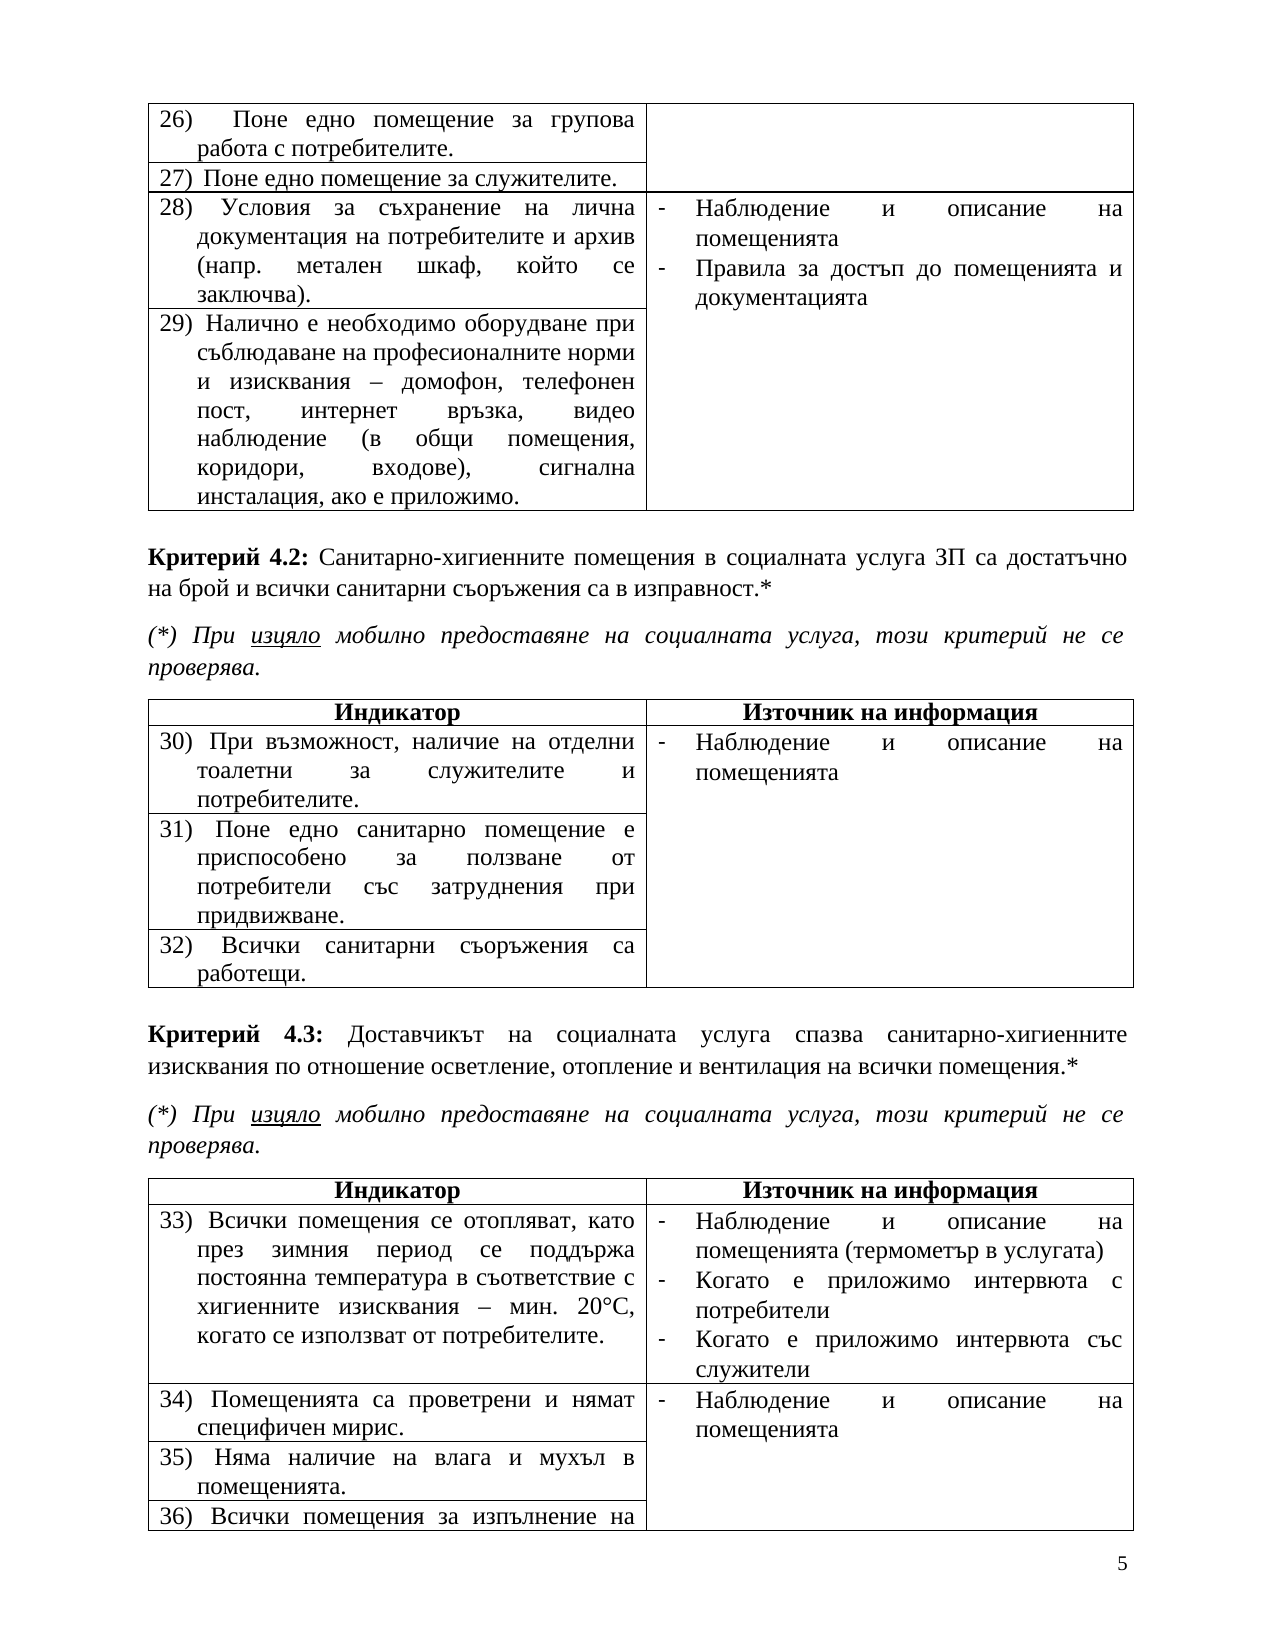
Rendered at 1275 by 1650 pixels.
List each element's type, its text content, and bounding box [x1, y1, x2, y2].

table_cell Наблюдение и описание на помещенията (термометър в услугата) Когато е приложимо интервюта с потребители Когато е приложимо интервюта със служители [647, 1205, 1133, 1383]
table_cell Наблюдение и описание на помещенията Правила за достъп до помещенията и документацията [647, 193, 1133, 510]
table_cell Поне едно помещение за групова работа с потребителите. [149, 104, 646, 162]
table_header Източник на информация [647, 1179, 1133, 1204]
table_cell Поне едно санитарно помещение е приспособено за ползване от потребители със затруднения при придвижване. [149, 814, 646, 929]
text Критерий 4.3: Доставчикът на социалната услуга спазва санитарно-хигиенните изисквания по отношение осветление, отопление и вентилация на всички помещения.* [148, 1019, 1127, 1079]
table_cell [149, 1501, 646, 1529]
table_cell Всички помещения се отопляват, като през зимния период се поддържа постоянна температура в съответствие с хигиенните изисквания – мин. 20°С, когато се използват от потребителите. [149, 1205, 646, 1383]
table_cell Налично е необходимо оборудване при съблюдаване на професионалните норми и изисквания – домофон, телефонен пост, интернет връзка, видео наблюдение (в общи помещения, коридори, входове), сигнална инсталация, ако е приложимо. [149, 309, 646, 510]
table_cell Няма наличие на влага и мухъл в помещенията. [149, 1442, 646, 1500]
table_cell Всички санитарни съоръжения са работещи. [149, 930, 646, 987]
text (*) При изцяло мобилно предоставяне на социалната услуга, този критерий не се проверява. [148, 621, 1127, 680]
table_cell Наблюдение и описание на помещенията [647, 1384, 1133, 1529]
table_header Индикатор [149, 1179, 646, 1204]
text Критерий 4.2: Санитарно-хигиенните помещения в социалната услуга ЗП са достатъчно на брой и всички санитарни съоръжения са в изправност.* [148, 542, 1127, 602]
table_cell Поне едно помещение за служителите. [149, 163, 646, 191]
table_cell При възможност, наличие на отделни тоалетни за служителите и потребителите. [149, 726, 646, 813]
table_cell Наблюдение и описание на помещенията [647, 726, 1133, 987]
table_header Индикатор [149, 700, 646, 725]
text (*) При изцяло мобилно предоставяне на социалната услуга, този критерий не се проверява. [148, 1099, 1127, 1159]
table_cell Условия за съхранение на лична документация на потребителите и архив (напр. метален шкаф, който се заключва). [149, 193, 646, 307]
table_cell Помещенията са проветрени и нямат специфичен мирис. [149, 1384, 646, 1441]
table_header Източник на информация [647, 700, 1133, 725]
